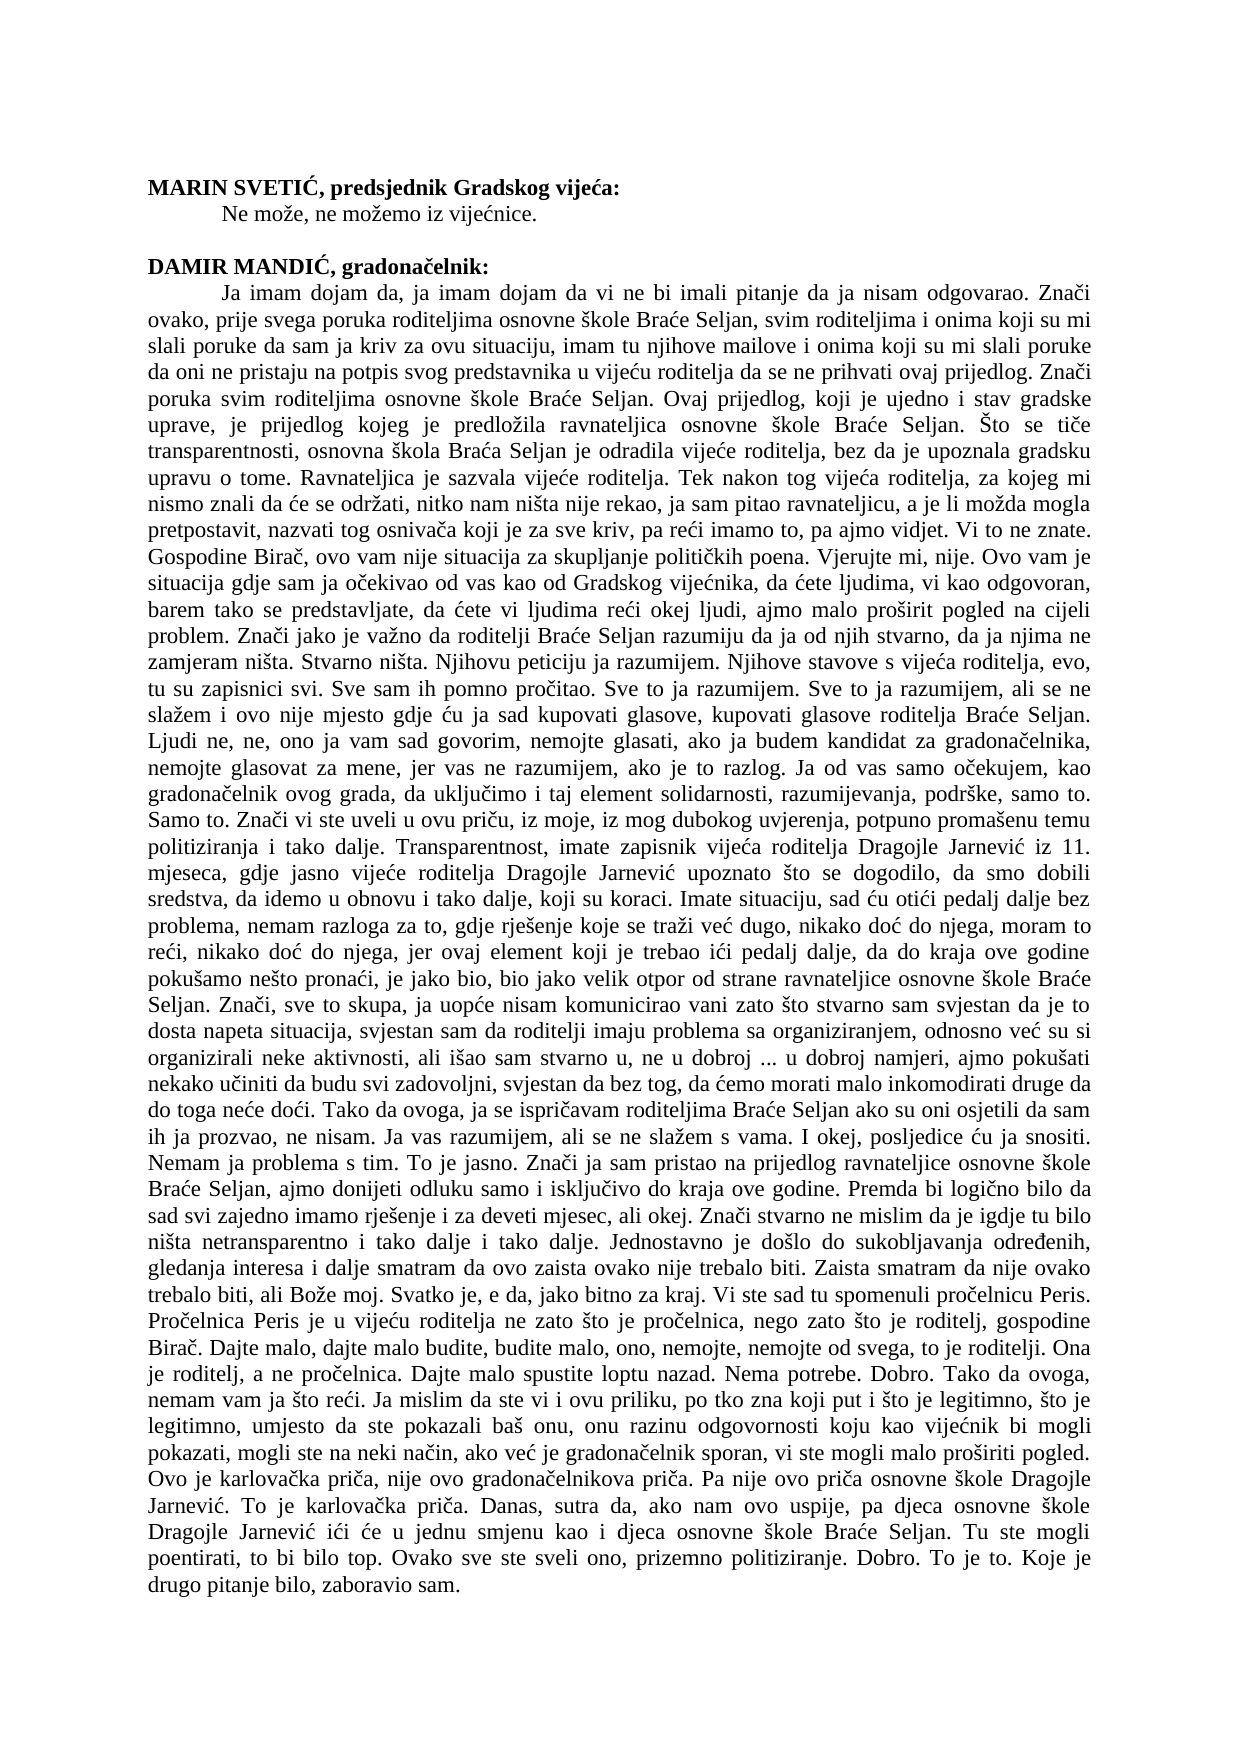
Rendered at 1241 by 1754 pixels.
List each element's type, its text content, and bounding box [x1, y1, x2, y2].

text DAMIR MANDIĆ, gradonačelnik: [148, 253, 1093, 279]
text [148, 174, 1093, 200]
text Ne može, ne možemo iz vijećnice. [148, 200, 1093, 227]
text Ja imam dojam da, ja imam dojam da vi ne bi imali pitanje da ja nisam odgovarao. Znači ovako, prije svega poruka roditeljima osnovne škole Braće Seljan, svim roditeljima i onima koji su mi slali poruke da sam ja kriv za ovu situaciju, imam tu njihove mailove i onima koji su mi slali poruke da oni ne pristaju na potpis svog predstavnika u vijeću roditelja da se ne prihvati ovaj prijedlog. Znači poruka svim roditeljima osnovne škole Braće Seljan. Ovaj prijedlog, koji je ujedno i stav gradske uprave, je prijedlog kojeg je predložila ravnateljica osnovne škole Braće Seljan. Što se tiče transparentnosti, osnovna škola Braća Seljan je odradila vijeće roditelja, bez da je upoznala gradsku upravu o tome. Ravnateljica je sazvala vijeće roditelja. Tek nakon tog vijeća roditelja, za kojeg mi nismo znali da će se održati, nitko nam ništa nije rekao, ja sam pitao ravnateljicu, a je li možda mogla pretpostavit, nazvati tog osnivača koji je za sve kriv, pa reći imamo to, pa ajmo vidjet. Vi to ne znate. Gospodine Birač, ovo vam nije situacija za skupljanje političkih poena. Vjerujte mi, nije. Ovo vam je situacija gdje sam ja očekivao od vas kao od Gradskog vijećnika, da ćete ljudima, vi kao odgovoran, barem tako se predstavljate, da ćete vi ljudima reći okej ljudi, ajmo malo proširit pogled na cijeli problem. Znači jako je važno da roditelji Braće Seljan razumiju da ja od njih stvarno, da ja njima ne zamjeram ništa. Stvarno ništa. Njihovu peticiju ja razumijem. Njihove stavove s vijeća roditelja, evo, tu su zapisnici svi. Sve sam ih pomno pročitao. Sve to ja razumijem. Sve to ja razumijem, ali se ne slažem i ovo nije mjesto gdje ću ja sad kupovati glasove, kupovati glasove roditelja Braće Seljan. Ljudi ne, ne, ono ja vam sad govorim, nemojte glasati, ako ja budem kandidat za gradonačelnika, nemojte glasovat za mene, jer vas ne razumijem, ako je to razlog. Ja od vas samo očekujem, kao gradonačelnik ovog grada, da uključimo i taj element solidarnosti, razumijevanja, podrške, samo to. Samo to. Znači vi ste uveli u ovu priču, iz moje, iz mog dubokog uvjerenja, potpuno promašenu temu politiziranja i tako dalje. Transparentnost, imate zapisnik vijeća roditelja Dragojle Jarnević iz 11. mjeseca, gdje jasno vijeće roditelja Dragojle Jarnević upoznato što se dogodilo, da smo dobili sredstva, da idemo u obnovu i tako dalje, koji su koraci. Imate situaciju, sad ću otići pedalj dalje bez problema, nemam razloga za to, gdje rješenje koje se traži već dugo, nikako doć do njega, moram to reći, nikako doć do njega, jer ovaj element koji je trebao ići pedalj dalje, da do kraja ove godine pokušamo nešto pronaći, je jako bio, bio jako velik otpor od strane ravnateljice osnovne škole Braće Seljan. Znači, sve to skupa, ja uopće nisam komunicirao vani zato što stvarno sam svjestan da je to dosta napeta situacija, svjestan sam da roditelji imaju problema sa organiziranjem, odnosno već su si organizirali neke aktivnosti, ali išao sam stvarno u, ne u dobroj ... u dobroj namjeri, ajmo pokušati nekako učiniti da budu svi zadovoljni, svjestan da bez tog, da ćemo morati malo inkomodirati druge da do toga neće doći. Tako da ovoga, ja se ispričavam roditeljima Braće Seljan ako su oni osjetili da sam ih ja prozvao, ne nisam. Ja vas razumijem, ali se ne slažem s vama. I okej, posljedice ću ja snositi. Nemam ja problema s tim. To je jasno. Znači ja sam pristao na prijedlog ravnateljice osnovne škole Braće Seljan, ajmo donijeti odluku samo i isključivo do kraja ove godine. Premda bi logično bilo da sad svi zajedno imamo rješenje i za deveti mjesec, ali okej. Znači stvarno ne mislim da je igdje tu bilo ništa netransparentno i tako dalje i tako dalje. Jednostavno je došlo do sukobljavanja određenih, gledanja interesa i dalje smatram da ovo zaista ovako nije trebalo biti. Zaista smatram da nije ovako trebalo biti, ali Bože moj. Svatko je, e da, jako bitno za kraj. Vi ste sad tu spomenuli pročelnicu Peris. Pročelnica Peris je u vijeću roditelja ne zato što je pročelnica, nego zato što je roditelj, gospodine Birač. Dajte malo, dajte malo budite, budite malo, ono, nemojte, nemojte od svega, to je roditelji. Ona je roditelj, a ne pročelnica. Dajte malo spustite loptu nazad. Nema potrebe. Dobro. Tako da ovoga, nemam vam ja što reći. Ja mislim da ste vi i ovu priliku, po tko zna koji put i što je legitimno, što je legitimno, umjesto da ste pokazali baš onu, onu razinu odgovornosti koju kao vijećnik bi mogli pokazati, mogli ste na neki način, ako već je gradonačelnik sporan, vi ste mogli malo proširiti pogled. Ovo je karlovačka priča, nije ovo gradonačelnikova priča. Pa nije ovo priča osnovne škole Dragojle Jarnević. To je karlovačka priča. Danas, sutra da, ako nam ovo uspije, pa djeca osnovne škole Dragojle Jarnević ići će u jednu smjenu kao i djeca osnovne škole Braće Seljan. Tu ste mogli poentirati, to bi bilo top. Ovako sve ste sveli ono, prizemno politiziranje. Dobro. To je to. Koje je drugo pitanje bilo, zaboravio sam. [148, 279, 1093, 1597]
